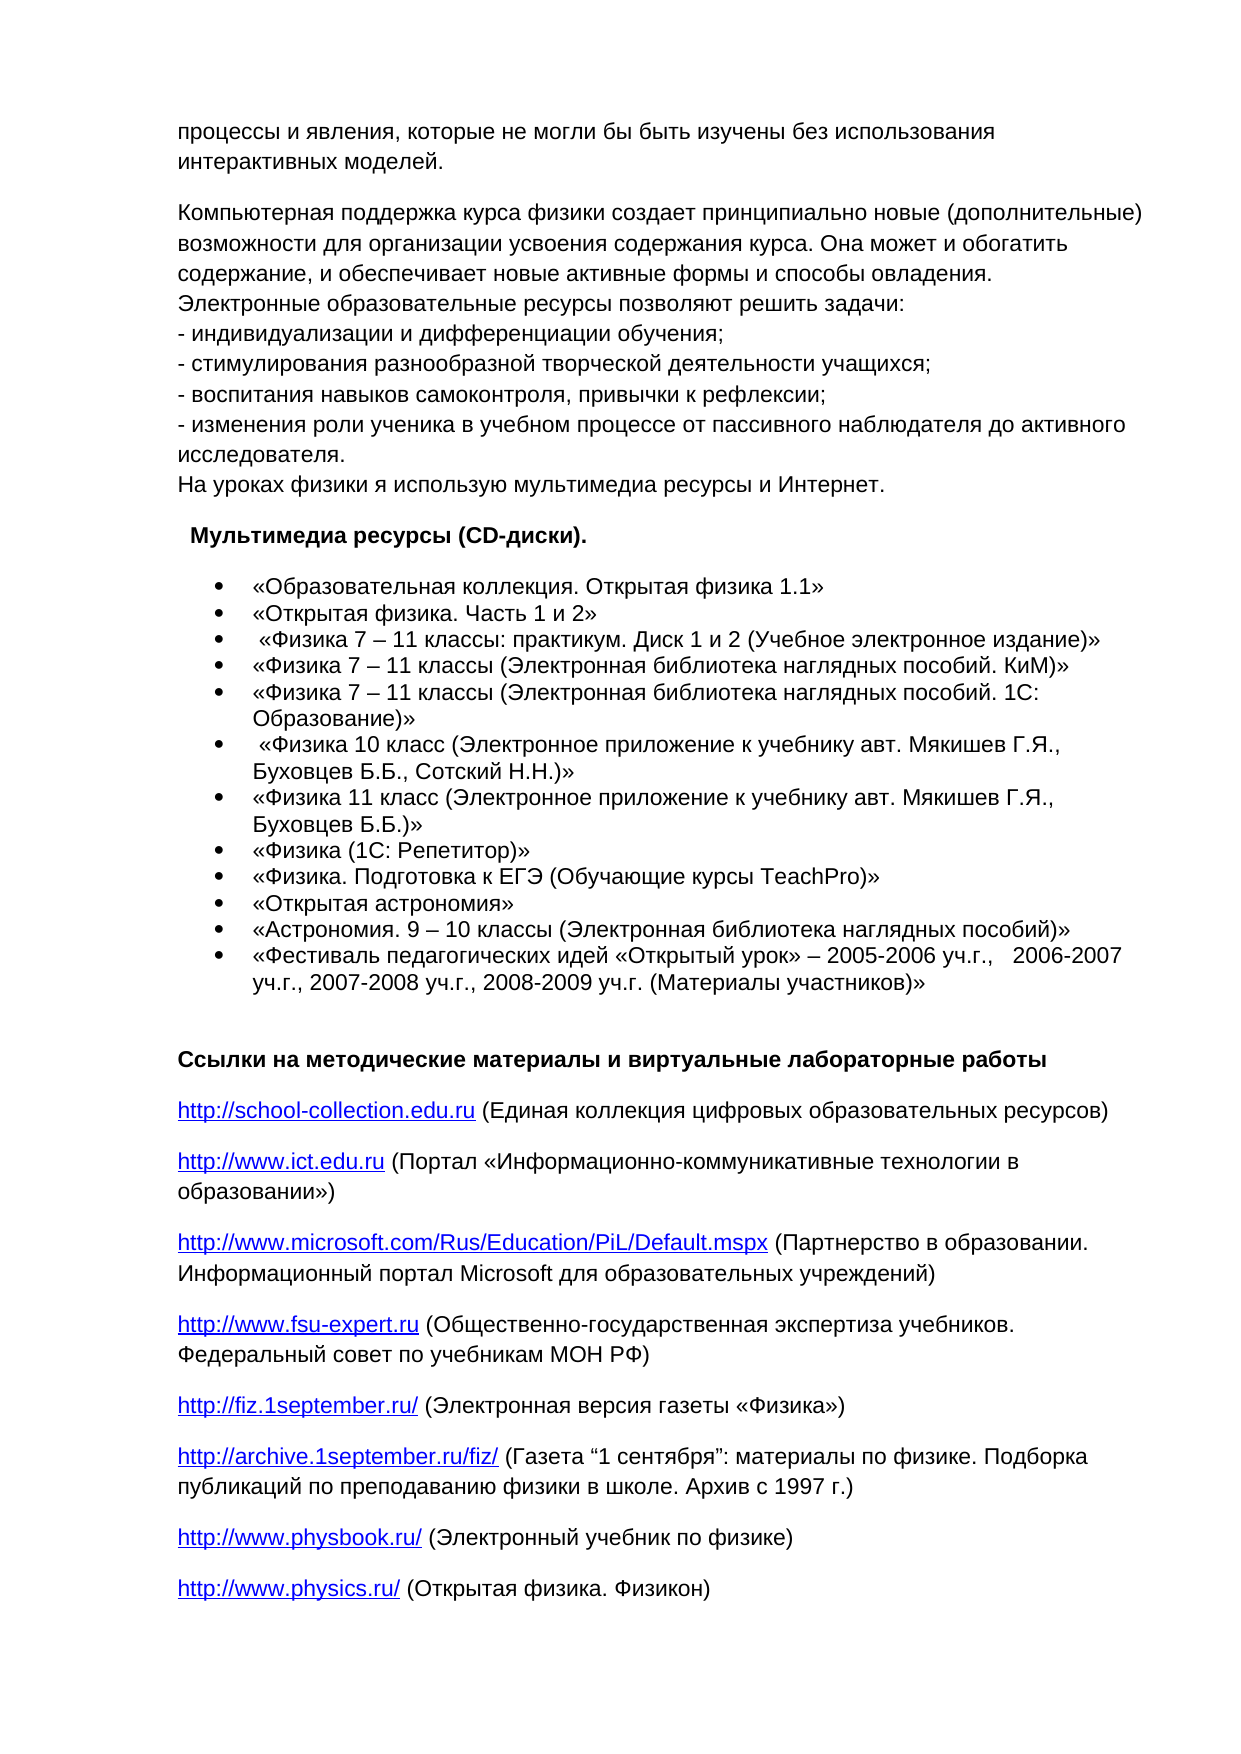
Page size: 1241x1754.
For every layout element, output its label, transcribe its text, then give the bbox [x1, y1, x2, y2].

text Компьютерная поддержка курса физики создает принципиально новые (дополнительные) возможности для организации усвоения содержания курса. Она может и обогатить содержание, и обеспечивает новые активные формы и способы овладения. Электронные образовательные ресурсы позволяют решить задачи: - индивидуализации и дифференциации обучения; - стимулирования разнообразной творческой деятельности учащихся; - воспитания навыков самоконтроля, привычки к рефлексии; - изменения роли ученика в учебном процессе от пассивного наблюдателя до активного исследователя. На уроках физики я использую мультимедиа ресурсы и Интернет. [177, 199, 1152, 498]
list «Физика 7 – 11 классы: практикум. Диск 1 и 2 (Учебное электронное издание)» [215, 626, 1152, 652]
text http://www.microsoft.com/Rus/Education/PiL/Default.mspx (Партнерство в образовании. Информационный портал Microsoft для образовательных учреждений) [177, 1229, 1152, 1286]
list «Открытая астрономия» [215, 889, 1152, 916]
list «Физика 11 класс (Электронное приложение к учебнику авт. Мякишев Г.Я., Буховцев Б.Б.)» [215, 784, 1152, 837]
text Мультимедиа ресурсы (CD-диски). [177, 522, 1152, 549]
list «Физика 7 – 11 классы (Электронная библиотека наглядных пособий. 1С: Образование)» [215, 679, 1152, 731]
list «Фестиваль педагогических идей «Открытый урок» – 2005-2006 уч.г., 2006-2007 уч.г., 2007-2008 уч.г., 2008-2009 уч.г. (Материалы участников)» [215, 942, 1152, 995]
list «Физика 10 класс (Электронное приложение к учебнику авт. Мякишев Г.Я., Буховцев Б.Б., Сотский Н.Н.)» [215, 731, 1152, 784]
list «Физика. Подготовка к ЕГЭ (Обучающие курсы TeachPro)» [215, 863, 1152, 889]
text http://school-collection.edu.ru (Единая коллекция цифровых образовательных ресурсов) [177, 1097, 1152, 1123]
list «Астрономия. 9 – 10 классы (Электронная библиотека наглядных пособий)» [215, 916, 1152, 942]
list «Физика 7 – 11 классы (Электронная библиотека наглядных пособий. КиМ)» [215, 652, 1152, 679]
text http://fiz.1september.ru/ (Электронная версия газеты «Физика») [177, 1392, 1152, 1418]
list «Физика (1С: Репетитор)» [215, 837, 1152, 863]
text http://www.physics.ru/ (Открытая физика. Физикон) [177, 1575, 1152, 1602]
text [177, 118, 1152, 175]
text http://www.physbook.ru/ (Электронный учебник по физике) [177, 1524, 1152, 1551]
text Ссылки на методические материалы и виртуальные лабораторные работы [177, 1046, 1152, 1072]
text http://www.fsu-expert.ru (Общественно-государственная экспертиза учебников. Федеральный совет по учебникам МОН РФ) [177, 1311, 1152, 1367]
text http://www.ict.edu.ru (Портал «Информационно-коммуникативные технологии в образовании») [177, 1148, 1152, 1205]
text http://archive.1september.ru/fiz/ (Газета “1 сентября”: материалы по физике. Подборка публикаций по преподаванию физики в школе. Архив с .) [177, 1443, 1152, 1499]
list «Образовательная коллекция. Открытая физика 1.1» [215, 573, 1152, 600]
list «Открытая физика. Часть 1 и 2» [215, 600, 1152, 626]
